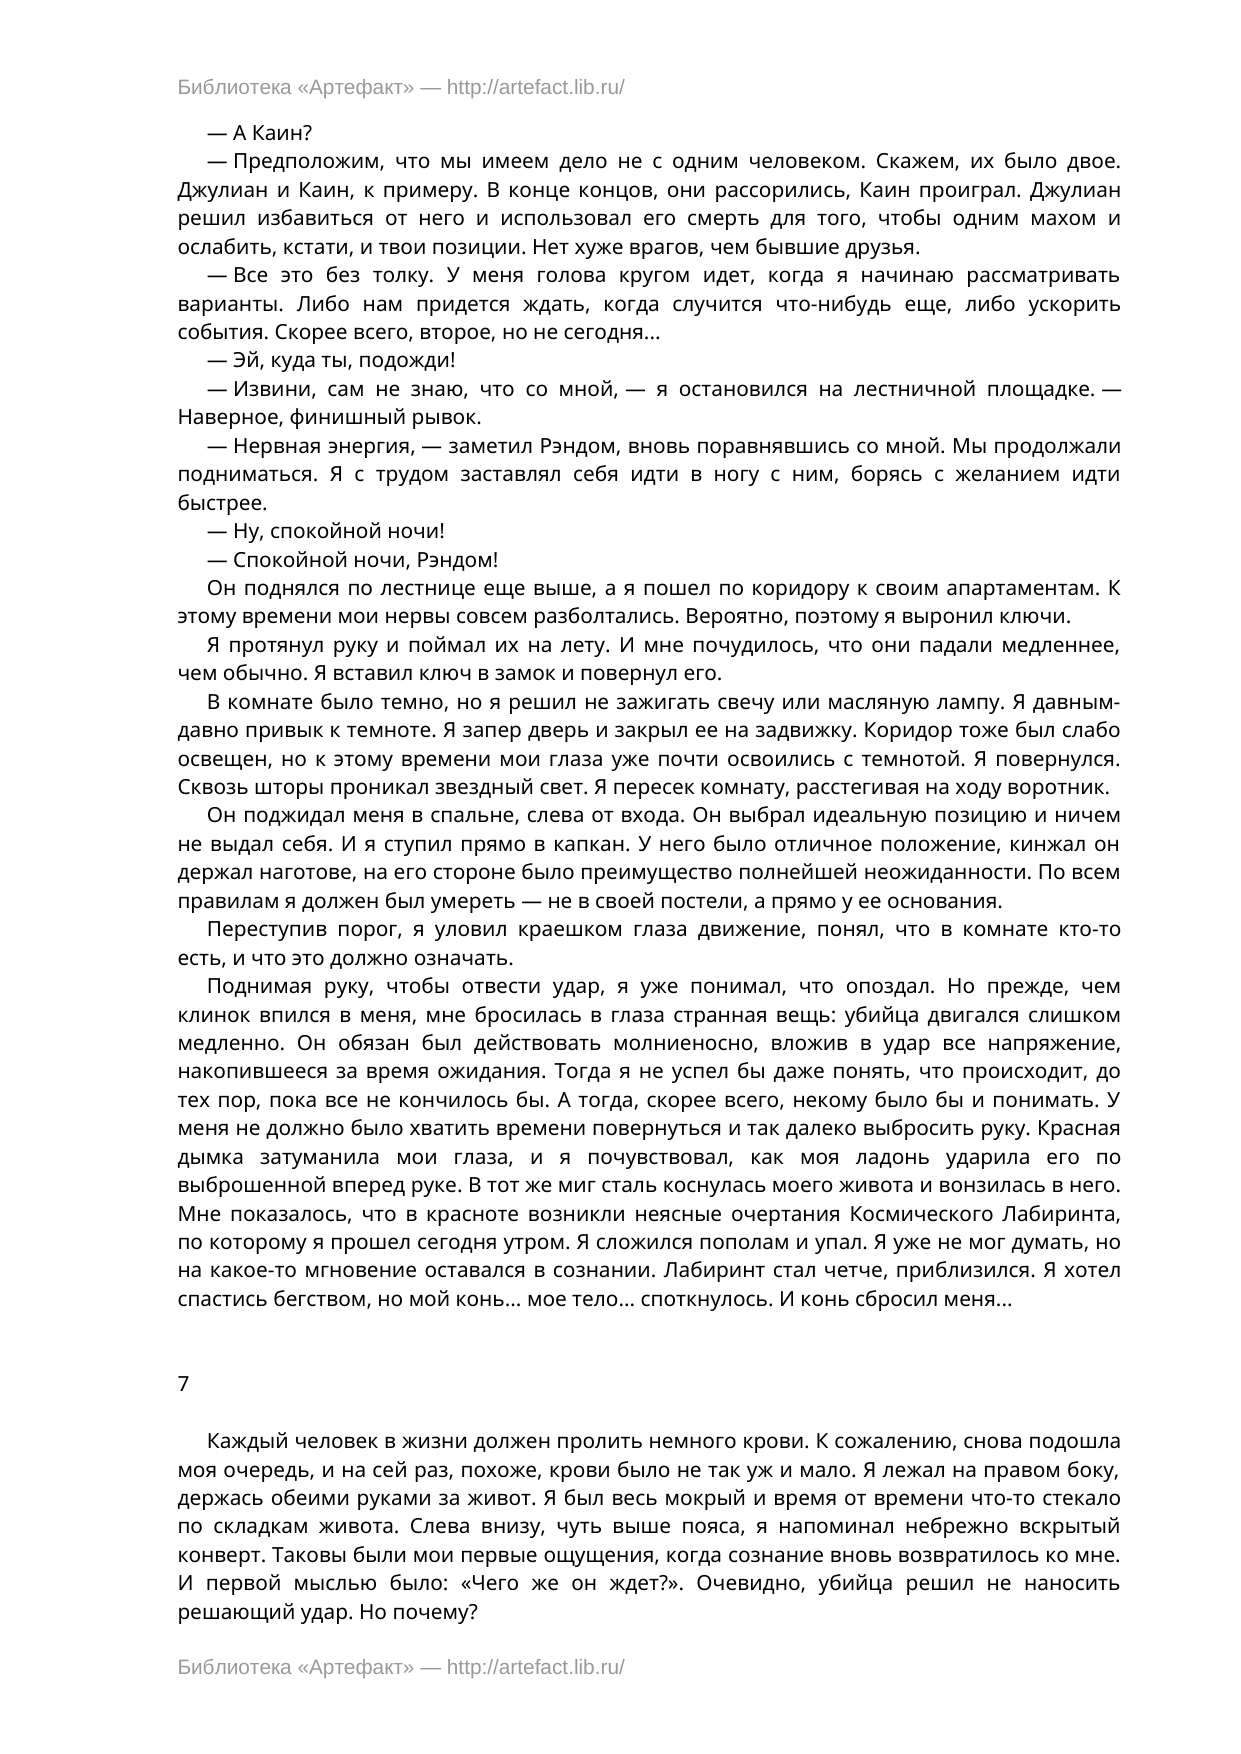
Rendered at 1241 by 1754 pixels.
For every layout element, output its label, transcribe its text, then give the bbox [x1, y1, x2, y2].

text Каждый человек в жизни должен пролить немного крови. К сожалению, снова подошла моя очередь, и на сей раз, похоже, крови было не так уж и мало. Я лежал на правом боку, держась обеими руками за живот. Я был весь мокрый и время от времени что-то стекало по складкам живота. Слева внизу, чуть выше пояса, я напоминал небрежно вскрытый конверт. Таковы были мои первые ощущения, когда сознание вновь возвратилось ко мне. И первой мыслью было: «Чего же он ждет?». Очевидно, убийца решил не наносить решающий удар. Но почему? [177, 1426, 1122, 1625]
text Поднимая руку, чтобы отвести удар, я уже понимал, что опоздал. Но прежде, чем клинок впился в меня, мне бросилась в глаза странная вещь: убийца двигался слишком медленно. Он обязан был действовать молниеносно, вложив в удар все напряжение, накопившееся за время ожидания. Тогда я не успел бы даже понять, что происходит, до тех пор, пока все не кончилось бы. А тогда, скорее всего, некому было бы и понимать. У меня не должно было хватить времени повернуться и так далеко выбросить руку. Красная дымка затуманила мои глаза, и я почувствовал, как моя ладонь ударила его по выброшенной вперед руке. В тот же миг сталь коснулась моего живота и вонзилась в него. Мне показалось, что в красноте возникли неясные очертания Космического Лабиринта, по которому я прошел сегодня утром. Я сложился пополам и упал. Я уже не мог думать, но на какое-то мгновение оставался в сознании. Лабиринт стал четче, приблизился. Я хотел спастись бегством, но мой конь... мое тело... споткнулось. И конь сбросил меня... [177, 971, 1122, 1312]
text — Все это без толку. У меня голова кругом идет, когда я начинаю рассматривать варианты. Либо нам придется ждать, когда случится что-нибудь еще, либо ускорить события. Скорее всего, второе, но не сегодня... [177, 260, 1122, 346]
text Переступив порог, я уловил краешком глаза движение, понял, что в комнате кто-то есть, и что это должно означать. [177, 914, 1122, 971]
text В комнате было темно, но я решил не зажигать свечу или масляную лампу. Я давным-давно привык к темноте. Я запер дверь и закрыл ее на задвижку. Коридор тоже был слабо освещен, но к этому времени мои глаза уже почти освоились с темнотой. Я повернулся. Сквозь шторы проникал звездный свет. Я пересек комнату, расстегивая на ходу воротник. [177, 687, 1122, 801]
text — Эй, куда ты, подожди! [177, 346, 1122, 374]
text Я протянул руку и поймал их на лету. И мне почудилось, что они падали медленнее, чем обычно. Я вставил ключ в замок и повернул его. [177, 630, 1122, 687]
text — Нервная энергия, — заметил Рэндом, вновь поравнявшись со мной. Мы продолжали подниматься. Я с трудом заставлял себя идти в ногу с ним, борясь с желанием идти быстрее. [177, 431, 1122, 516]
text — Извини, сам не знаю, что со мной, — я остановился на лестничной площадке. — Наверное, финишный рывок. [177, 374, 1122, 431]
text 7 [177, 1369, 1122, 1398]
text Он поджидал меня в спальне, слева от входа. Он выбрал идеальную позицию и ничем не выдал себя. И я ступил прямо в капкан. У него было отличное положение, кинжал он держал наготове, на его стороне было преимущество полнейшей неожиданности. По всем правилам я должен был умереть — не в своей постели, а прямо у ее основания. [177, 801, 1122, 914]
text — Спокойной ночи, Рэндом! [177, 545, 1122, 573]
text — А Каин? [177, 118, 1122, 147]
text — Предположим, что мы имеем дело не с одним человеком. Скажем, их было двое. Джулиан и Каин, к примеру. В конце концов, они рассорились, Каин проиграл. Джулиан решил избавиться от него и использовал его смерть для того, чтобы одним махом и ослабить, кстати, и твои позиции. Нет хуже врагов, чем бывшие друзья. [177, 147, 1122, 260]
text — Ну, спокойной ночи! [177, 516, 1122, 545]
text Он поднялся по лестнице еще выше, а я пошел по коридору к своим апартаментам. К этому времени мои нервы совсем разболтались. Вероятно, поэтому я выронил ключи. [177, 573, 1122, 630]
